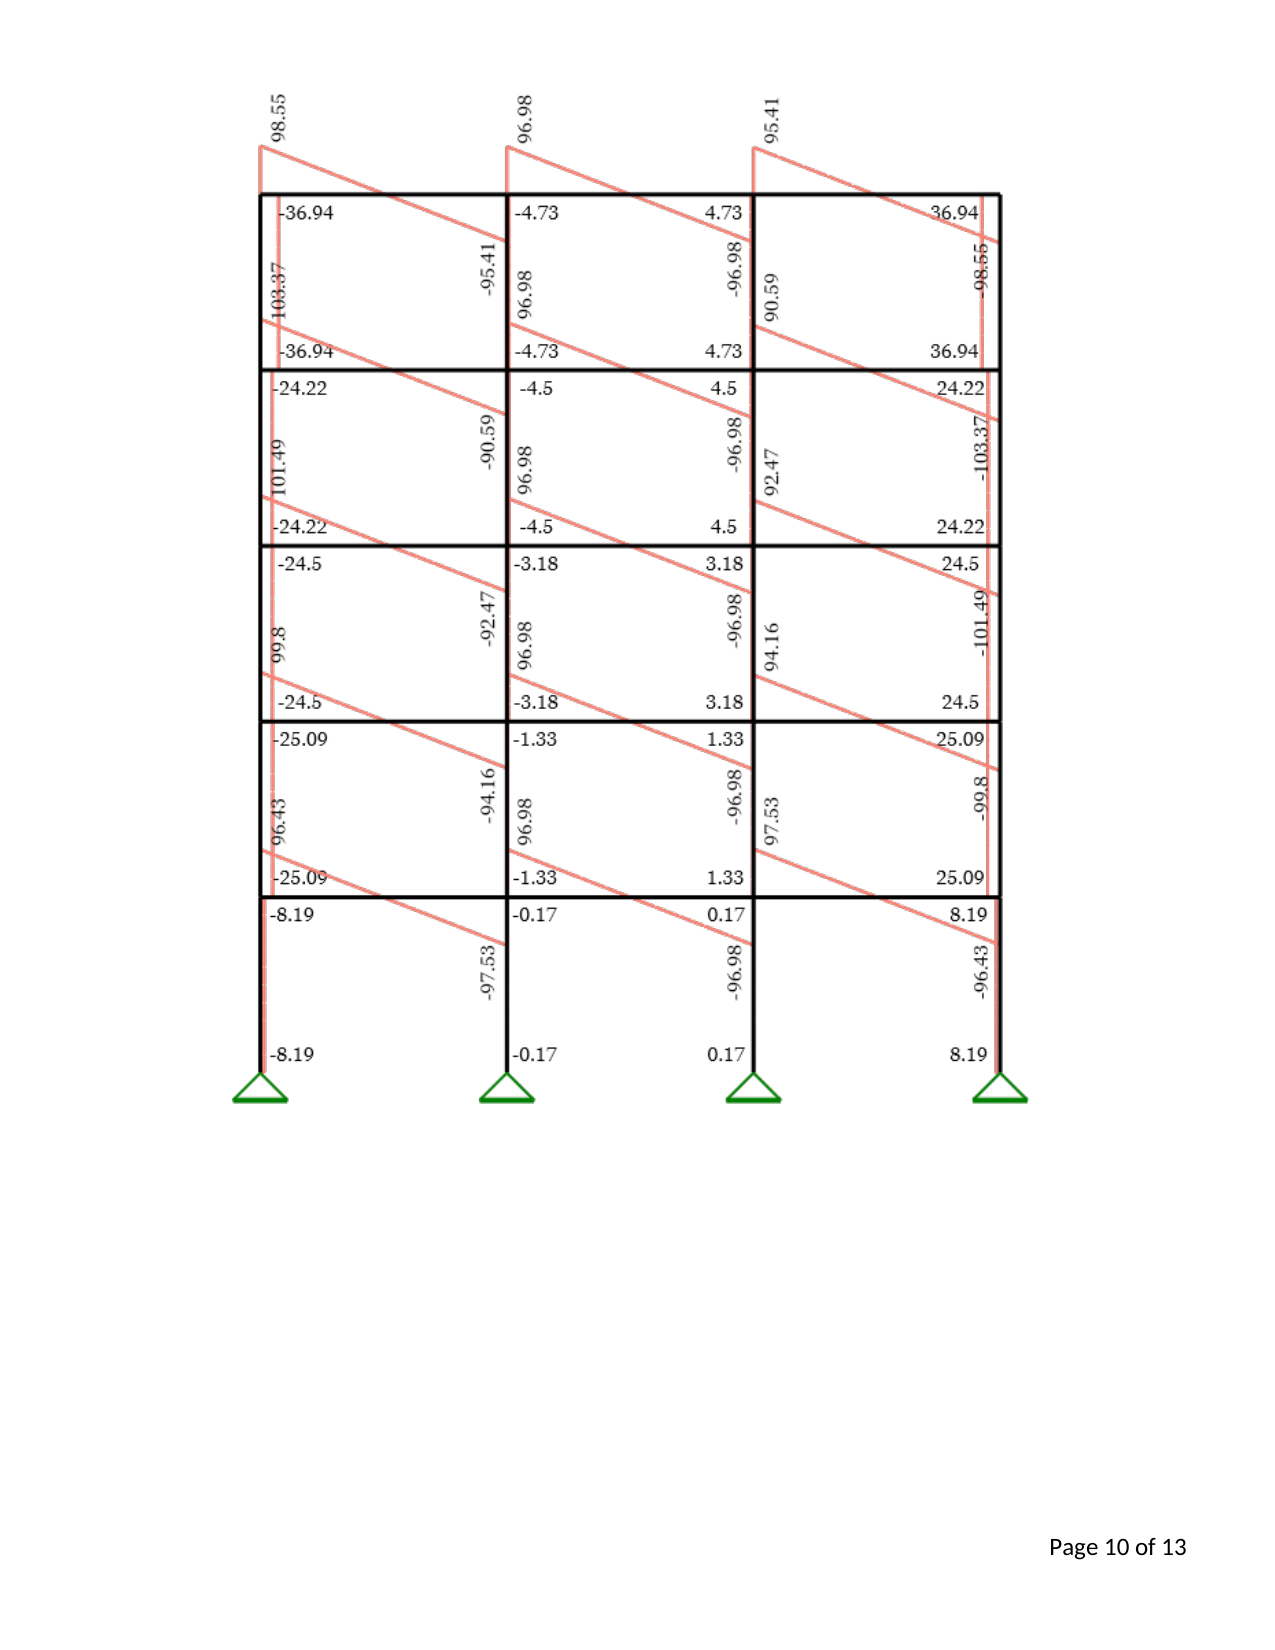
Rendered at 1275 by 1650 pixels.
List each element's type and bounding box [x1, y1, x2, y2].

picture [168, 88, 1136, 1121]
